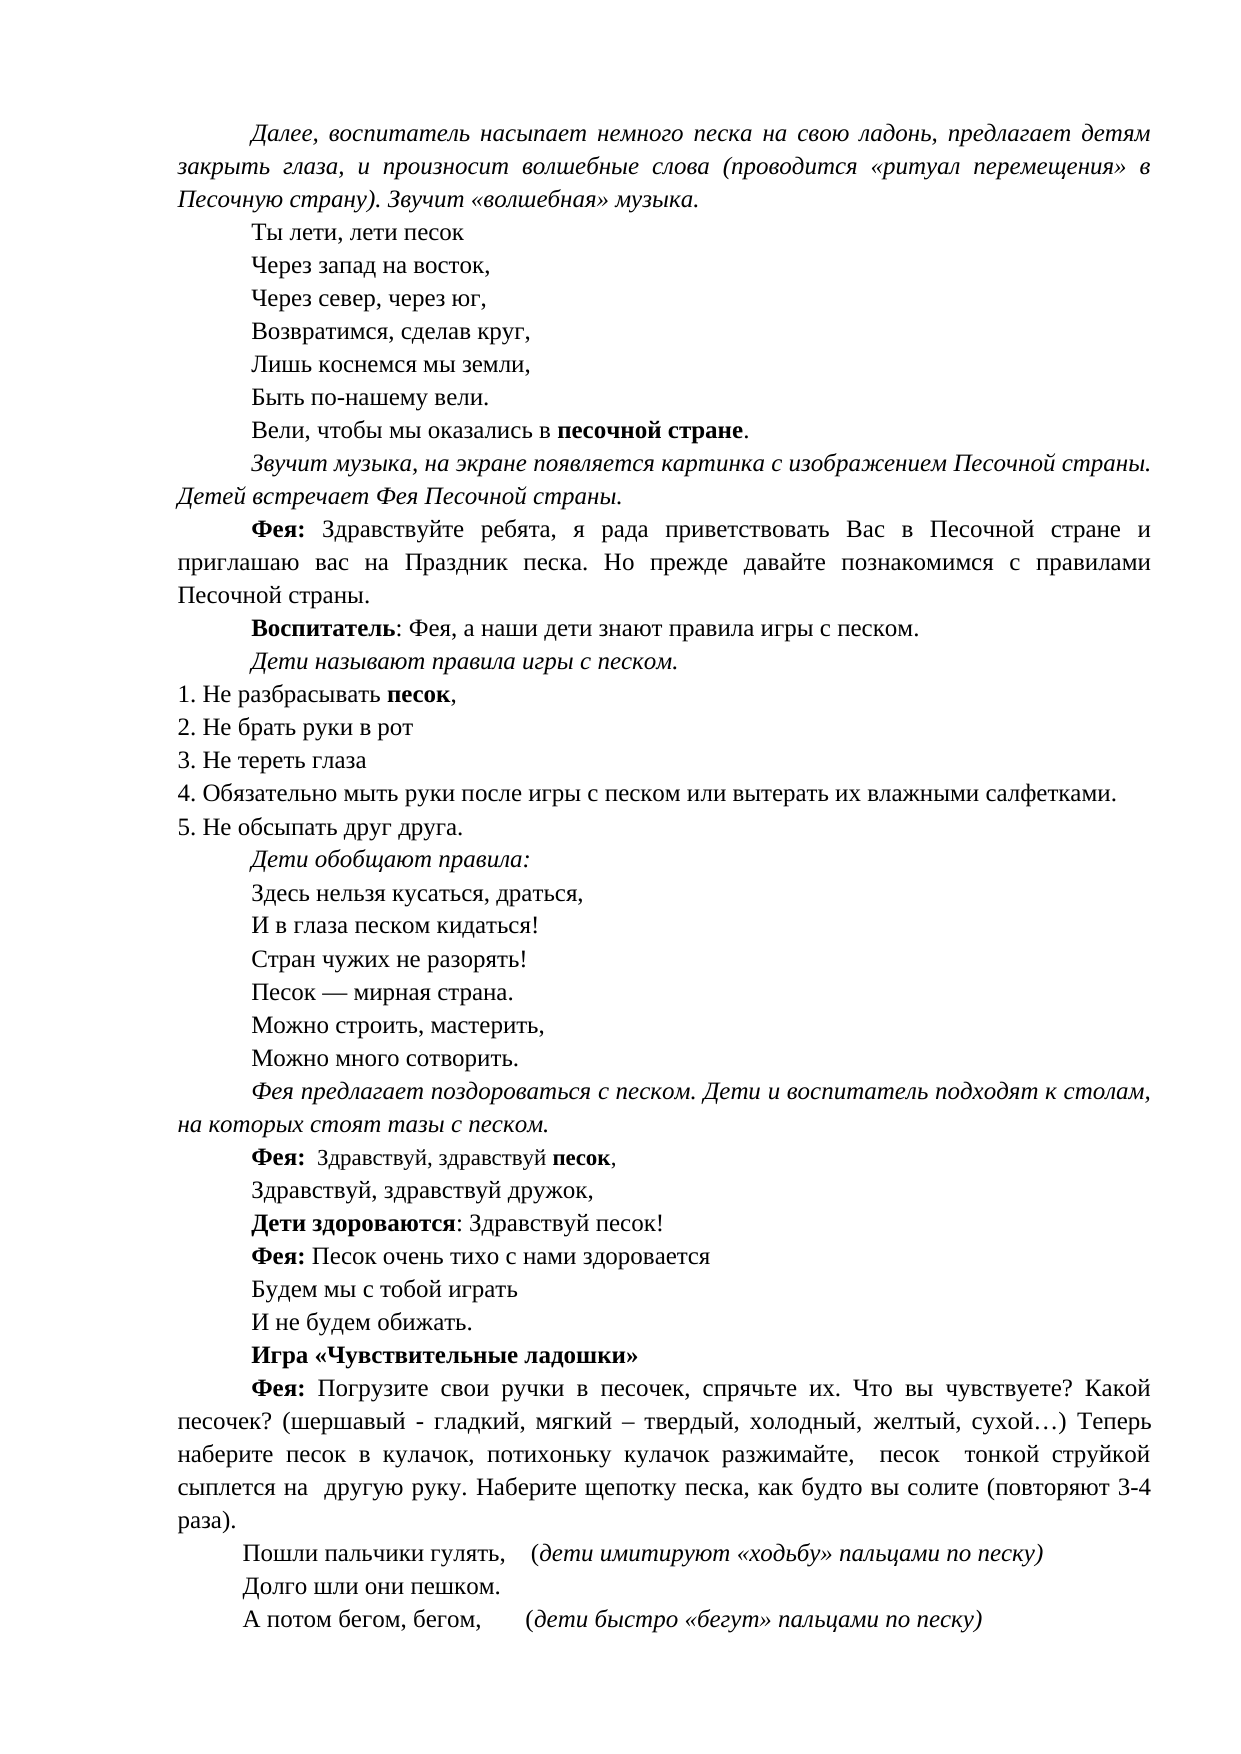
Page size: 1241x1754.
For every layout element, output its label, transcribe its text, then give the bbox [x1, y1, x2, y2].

text Через север, через юг, [177, 283, 1152, 312]
text Дети обобщают правила: [177, 844, 1152, 873]
text Далее, воспитатель насыпает немного песка на свою ладонь, предлагает детям закрыть глаза, и произносит волшебные слова (проводится «ритуал перемещения» в Песочную страну). Звучит «волшебная» музыка. [177, 118, 1152, 213]
text 2. Не брать руки в рот [177, 712, 1152, 741]
text Фея: Погрузите свои ручки в песочек, спрячьте их. Что вы чувствуете? Какой песочек? (шершавый - гладкий, мягкий – твердый, холодный, желтый, сухой…) Теперь наберите песок в кулачок, потихоньку кулачок разжимайте, песок тонкой струйкой сыплется на другую руку. Наберите щепотку песка, как будто вы солите (повторяют 3-4 раза). [177, 1373, 1152, 1439]
text Вели, чтобы мы оказались в песочной стране. [177, 415, 1152, 444]
text Быть по-нашему вели. [177, 382, 1152, 411]
text Фея предлагает поздороваться с песком. Дети и воспитатель подходят к столам, на которых стоят тазы с песком. [177, 1076, 1152, 1137]
text А потом бегом, бегом, (дети быстро «бегут» пальцами по песку) [236, 1604, 1152, 1633]
text 4. Обязательно мыть руки после игры с песком или вытерать их влажными салфетками. [177, 778, 1152, 807]
text Фея: Здравствуйте ребята, я рада приветствовать Вас в Песочной стране и приглашаю вас на Праздник песка. Но прежде давайте познакомимся с правилами Песочной страны. [177, 514, 1152, 609]
text Фея: Погрузите свои ручки в песочек, спрячьте их. Что вы чувствуете? Какой песочек? (шершавый - гладкий, мягкий – твердый, холодный, желтый, сухой…) Теперь наберите песок в кулачок, потихоньку кулачок разжимайте, песок тонкой струйкой сыплется на другую руку. Наберите щепотку песка, как будто вы солите (повторяют 3-4 раза). [177, 1468, 1152, 1534]
text Дети здороваются: Здравствуй песок! [177, 1208, 1152, 1237]
text 3. Не тереть глаза [177, 746, 1152, 774]
text Через запад на восток, [177, 250, 1152, 279]
text Здравствуй, здравствуй дружок, [177, 1175, 1152, 1203]
text Дети называют правила игры с песком. [177, 646, 1152, 675]
text Возвратимся, сделав круг, [177, 316, 1152, 345]
text Фея: Песок очень тихо с нами здоровается [177, 1241, 1152, 1269]
text Будем мы с тобой играть [177, 1274, 1152, 1303]
text Воспитатель: Фея, а наши дети знают правила игры с песком. [177, 613, 1152, 642]
text Игра «Чувствительные ладошки» [177, 1340, 1152, 1369]
text И не будем обижать. [177, 1307, 1152, 1336]
text Здесь нельзя кусаться, драться, И в глаза песком кидаться! Стран чужих не разорять! Песок — мирная страна. Можно строить, мастерить, Можно много сотворить. [251, 878, 1152, 1071]
text Лишь коснемся мы земли, [177, 349, 1152, 378]
text Фея: Здравствуй, здравствуй песок, [177, 1142, 1152, 1171]
text Пошли пальчики гулять, (дети имитируют «ходьбу» пальцами по песку) [236, 1538, 1152, 1567]
text Звучит музыка, на экране появляется картинка с изображением Песочной страны. Детей встречает Фея Песочной страны. [177, 448, 1152, 510]
text Долго шли они пешком. [236, 1571, 1152, 1600]
text 1. Не разбрасывать песок, [177, 679, 1152, 708]
text Ты лети, лети песок [177, 217, 1152, 246]
text 5. Не обсыпать друг друга. [177, 812, 1152, 840]
